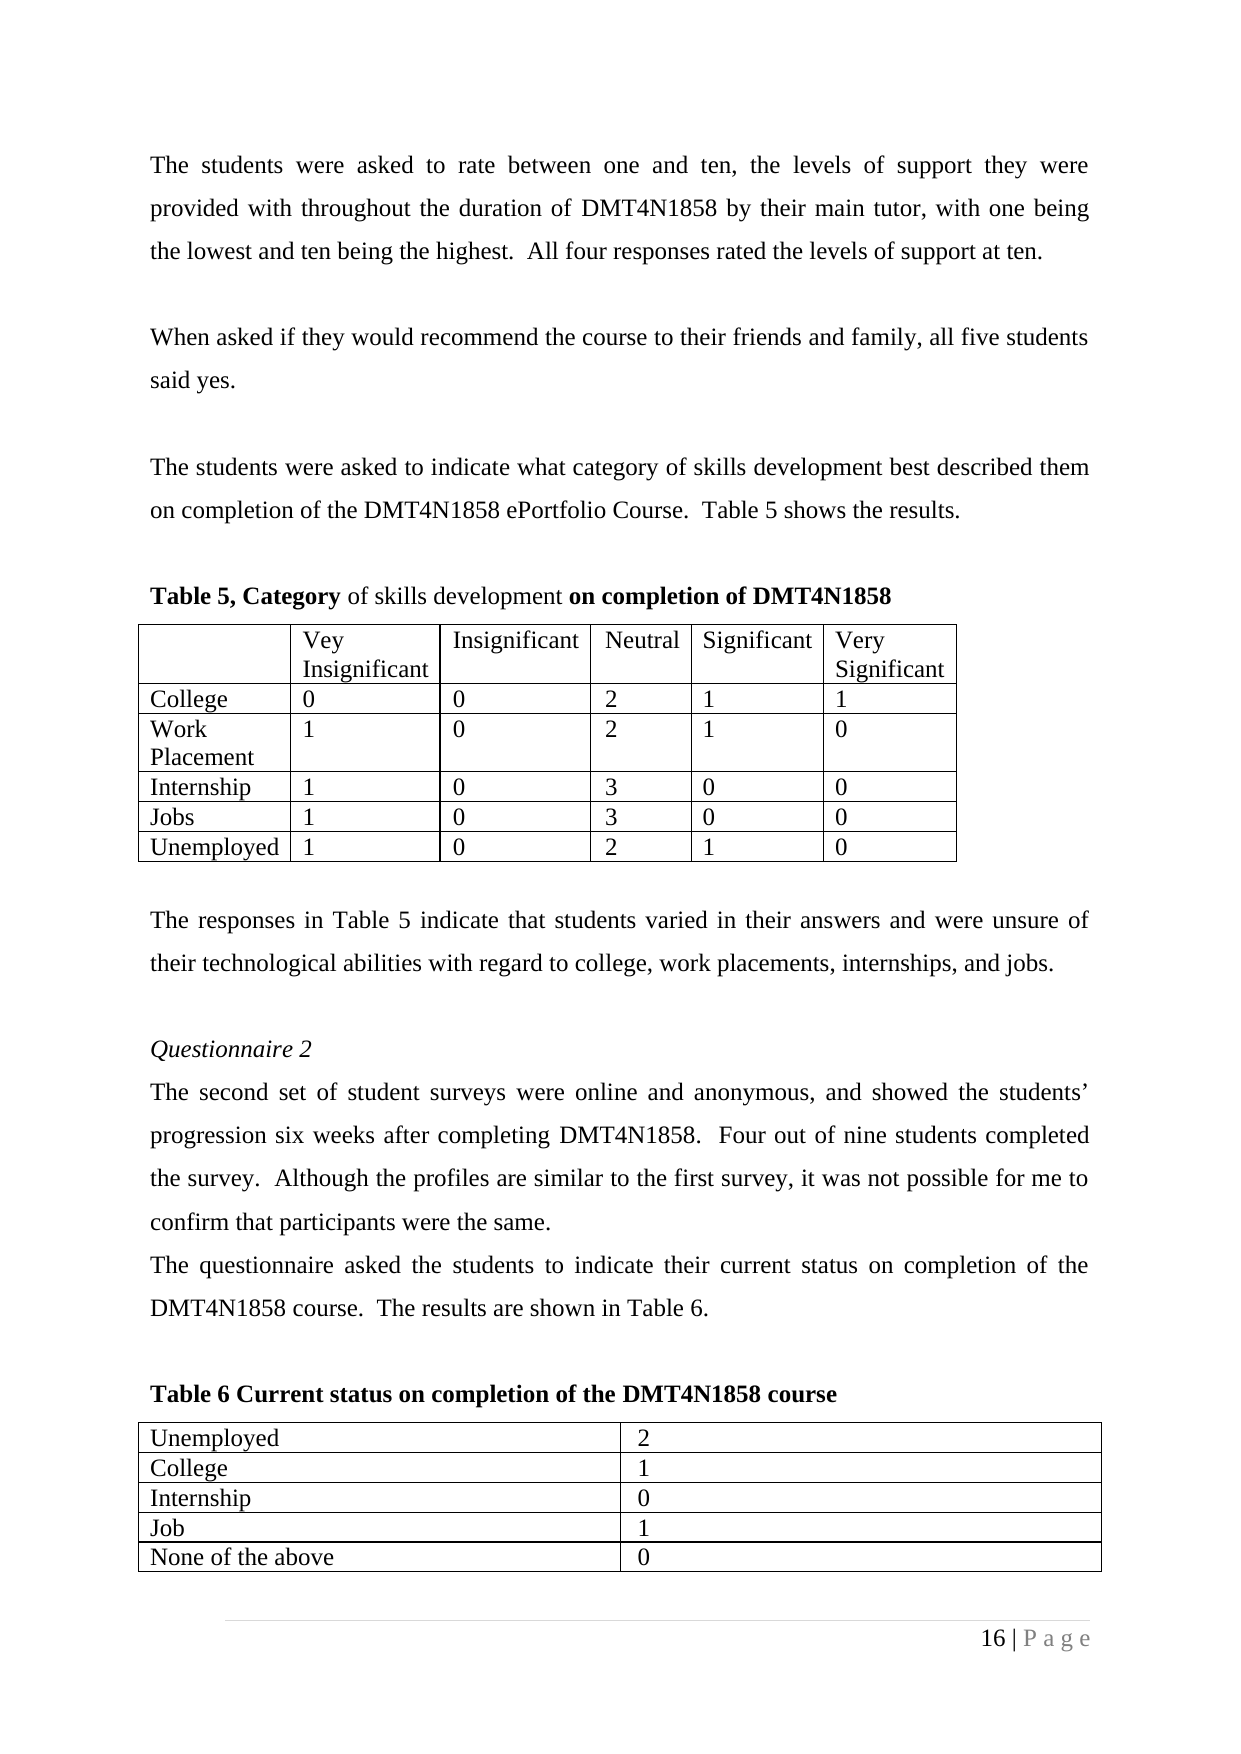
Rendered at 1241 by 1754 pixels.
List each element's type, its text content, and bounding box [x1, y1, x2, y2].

text The questionnaire asked the students to indicate their current status on completion of the DMT4N1858 course. The results are shown in Table 6. [150, 1250, 1090, 1322]
table_cell 1 [291, 772, 439, 801]
table_header [139, 625, 290, 683]
table_cell 0 [621, 1543, 1101, 1571]
table_cell None of the above [139, 1543, 620, 1571]
text Table 6 Current status on completion of the DMT4N1858 course [150, 1379, 1090, 1408]
table_cell Work Placement [139, 714, 290, 771]
table_cell 0 [621, 1483, 1101, 1512]
table_cell 1 [692, 684, 823, 713]
table_cell 1 [692, 714, 823, 771]
table_cell 0 [441, 684, 590, 713]
table_cell 0 [824, 714, 956, 771]
table_cell 0 [441, 802, 590, 831]
table_cell 0 [824, 772, 956, 801]
text Table 5, Category of skills development on completion of DMT4N1858 [150, 581, 1090, 610]
text The second set of student surveys were online and anonymous, and showed the students’ progression six weeks after completing DMT4N1858. Four out of nine students completed the survey. Although the profiles are similar to the first survey, it was not possible for me to confirm that participants were the same. [150, 1077, 1090, 1235]
table_cell 1 [824, 684, 956, 713]
text Questionnaire 2 [150, 1034, 1090, 1063]
table_header Very Significant [824, 625, 956, 683]
table_cell 0 [824, 802, 956, 831]
table_cell 0 [441, 714, 590, 771]
table_cell 1 [291, 714, 439, 771]
table_header 2 [621, 1423, 1101, 1452]
table_header Significant [692, 625, 823, 683]
table_cell 2 [591, 684, 691, 713]
table_cell Internship [139, 772, 290, 801]
table_cell 0 [441, 832, 590, 861]
table_header Insignificant [441, 625, 590, 683]
table_cell 1 [291, 802, 439, 831]
table_cell 3 [591, 802, 691, 831]
text The responses in Table 5 indicate that students varied in their answers and were unsure of their technological abilities with regard to college, work placements, internships, and jobs. [150, 905, 1090, 977]
table_cell 0 [692, 802, 823, 831]
table_cell Job [139, 1513, 620, 1541]
table_cell 1 [621, 1513, 1101, 1541]
table_cell 0 [692, 772, 823, 801]
table_cell 0 [291, 684, 439, 713]
table_cell College [139, 684, 290, 713]
table_cell Internship [139, 1483, 620, 1512]
table_header Neutral [591, 625, 691, 683]
table_cell Jobs [139, 802, 290, 831]
table_cell 3 [591, 772, 691, 801]
text The students were asked to indicate what category of skills development best described them on completion of the DMT4N1858 ePortfolio Course. Table 5 shows the results. [150, 452, 1090, 524]
table_cell College [139, 1453, 620, 1482]
table_cell 2 [591, 832, 691, 861]
table_cell 1 [291, 832, 439, 861]
table_cell 1 [621, 1453, 1101, 1482]
table_cell 0 [441, 772, 590, 801]
table_header Unemployed [139, 1423, 620, 1452]
table_cell Unemployed [139, 832, 290, 861]
table_cell 1 [692, 832, 823, 861]
table_cell 0 [824, 832, 956, 861]
table_header Vey Insignificant [291, 625, 439, 683]
text The students were asked to rate between one and ten, the levels of support they were provided with throughout the duration of DMT4N1858 by their main tutor, with one being the lowest and ten being the highest. All four responses rated the levels of support at ten. [150, 150, 1090, 265]
table_cell 2 [591, 714, 691, 771]
text When asked if they would recommend the course to their friends and family, all five students said yes. [150, 322, 1090, 394]
